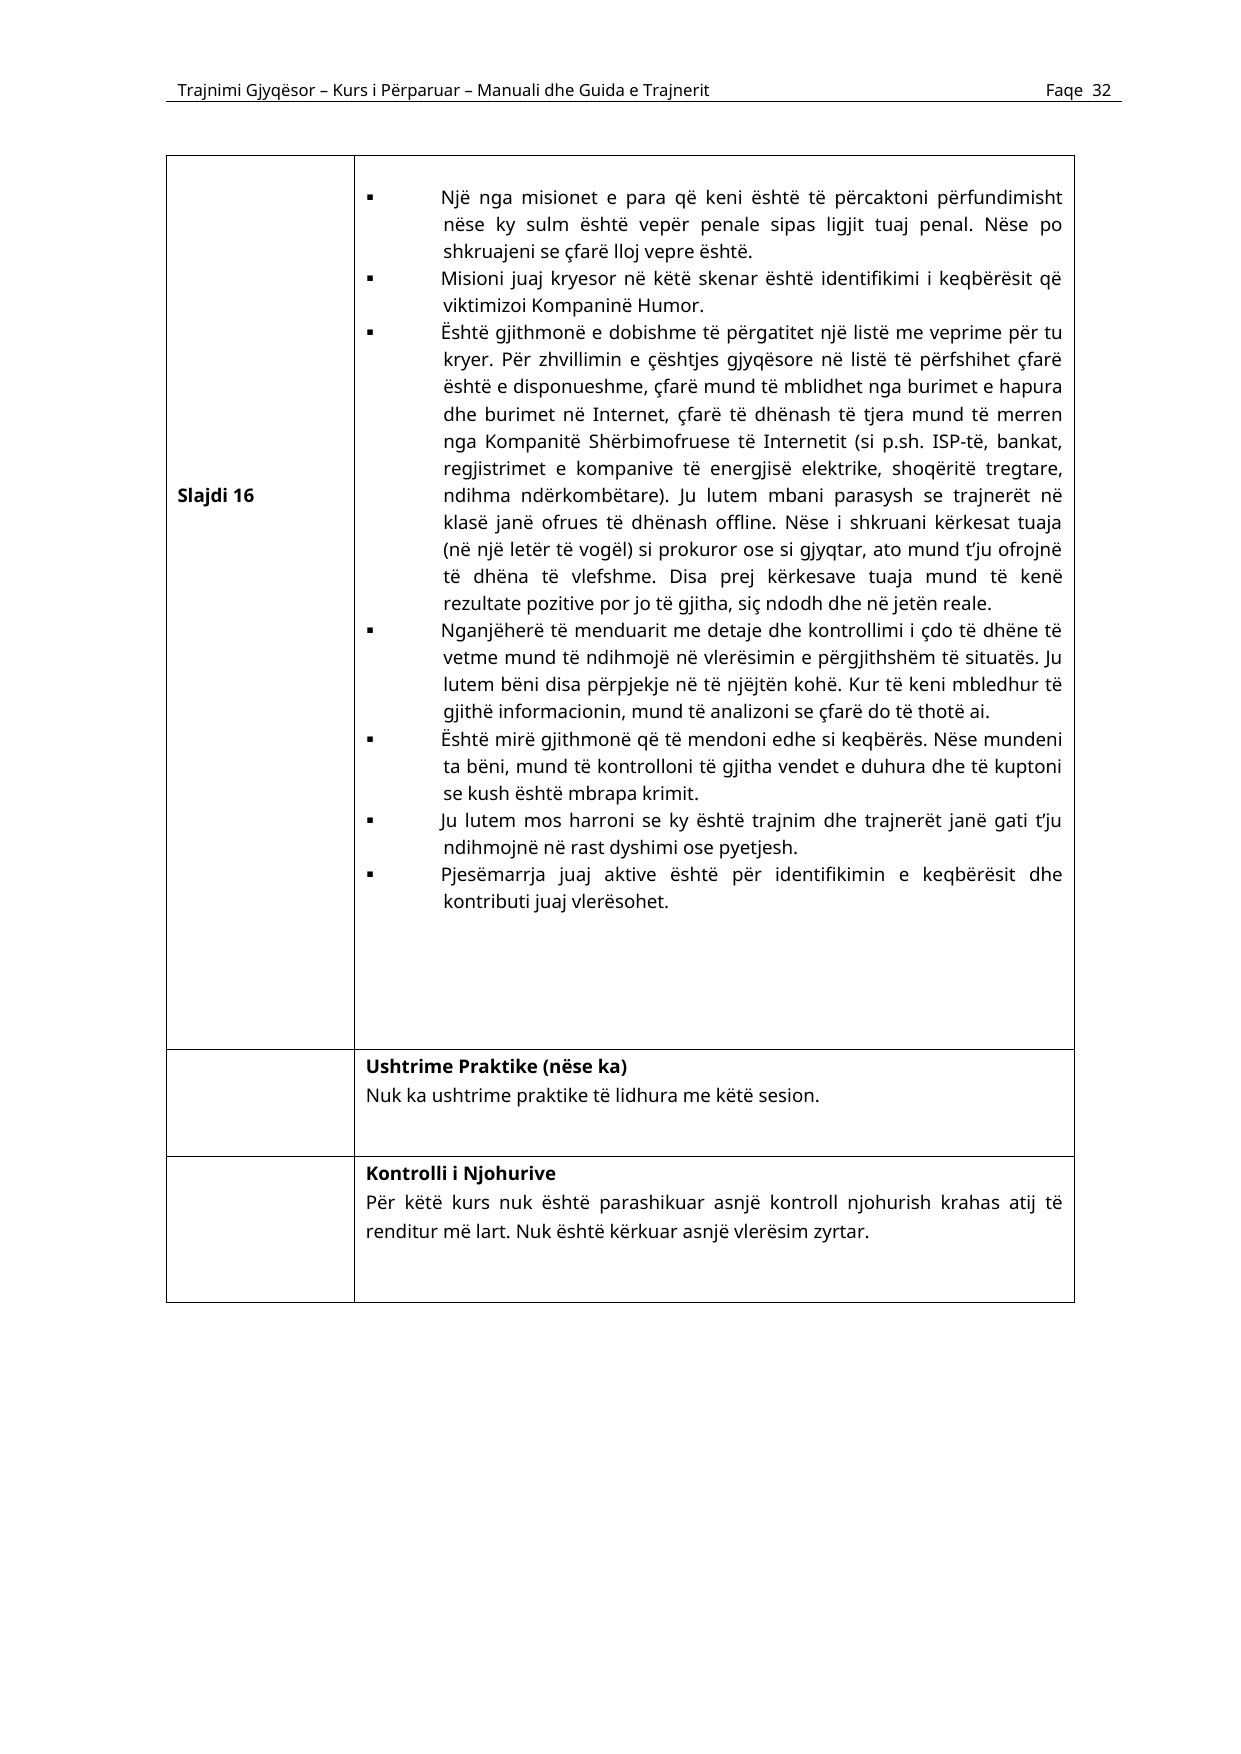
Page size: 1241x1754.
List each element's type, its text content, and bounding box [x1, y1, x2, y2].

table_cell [355, 156, 1074, 1049]
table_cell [167, 156, 354, 1049]
table_cell [167, 1050, 354, 1156]
table_cell Ushtrime Praktike (nëse ka) Nuk ka ushtrime praktike të lidhura me këtë sesion. [355, 1050, 1074, 1156]
table_cell Kontrolli i Njohurive Për këtë kurs nuk është parashikuar asnjë kontroll njohurish krahas atij të renditur më lart. Nuk është kërkuar asnjë vlerësim zyrtar. [355, 1157, 1074, 1302]
table_cell [167, 1157, 354, 1302]
